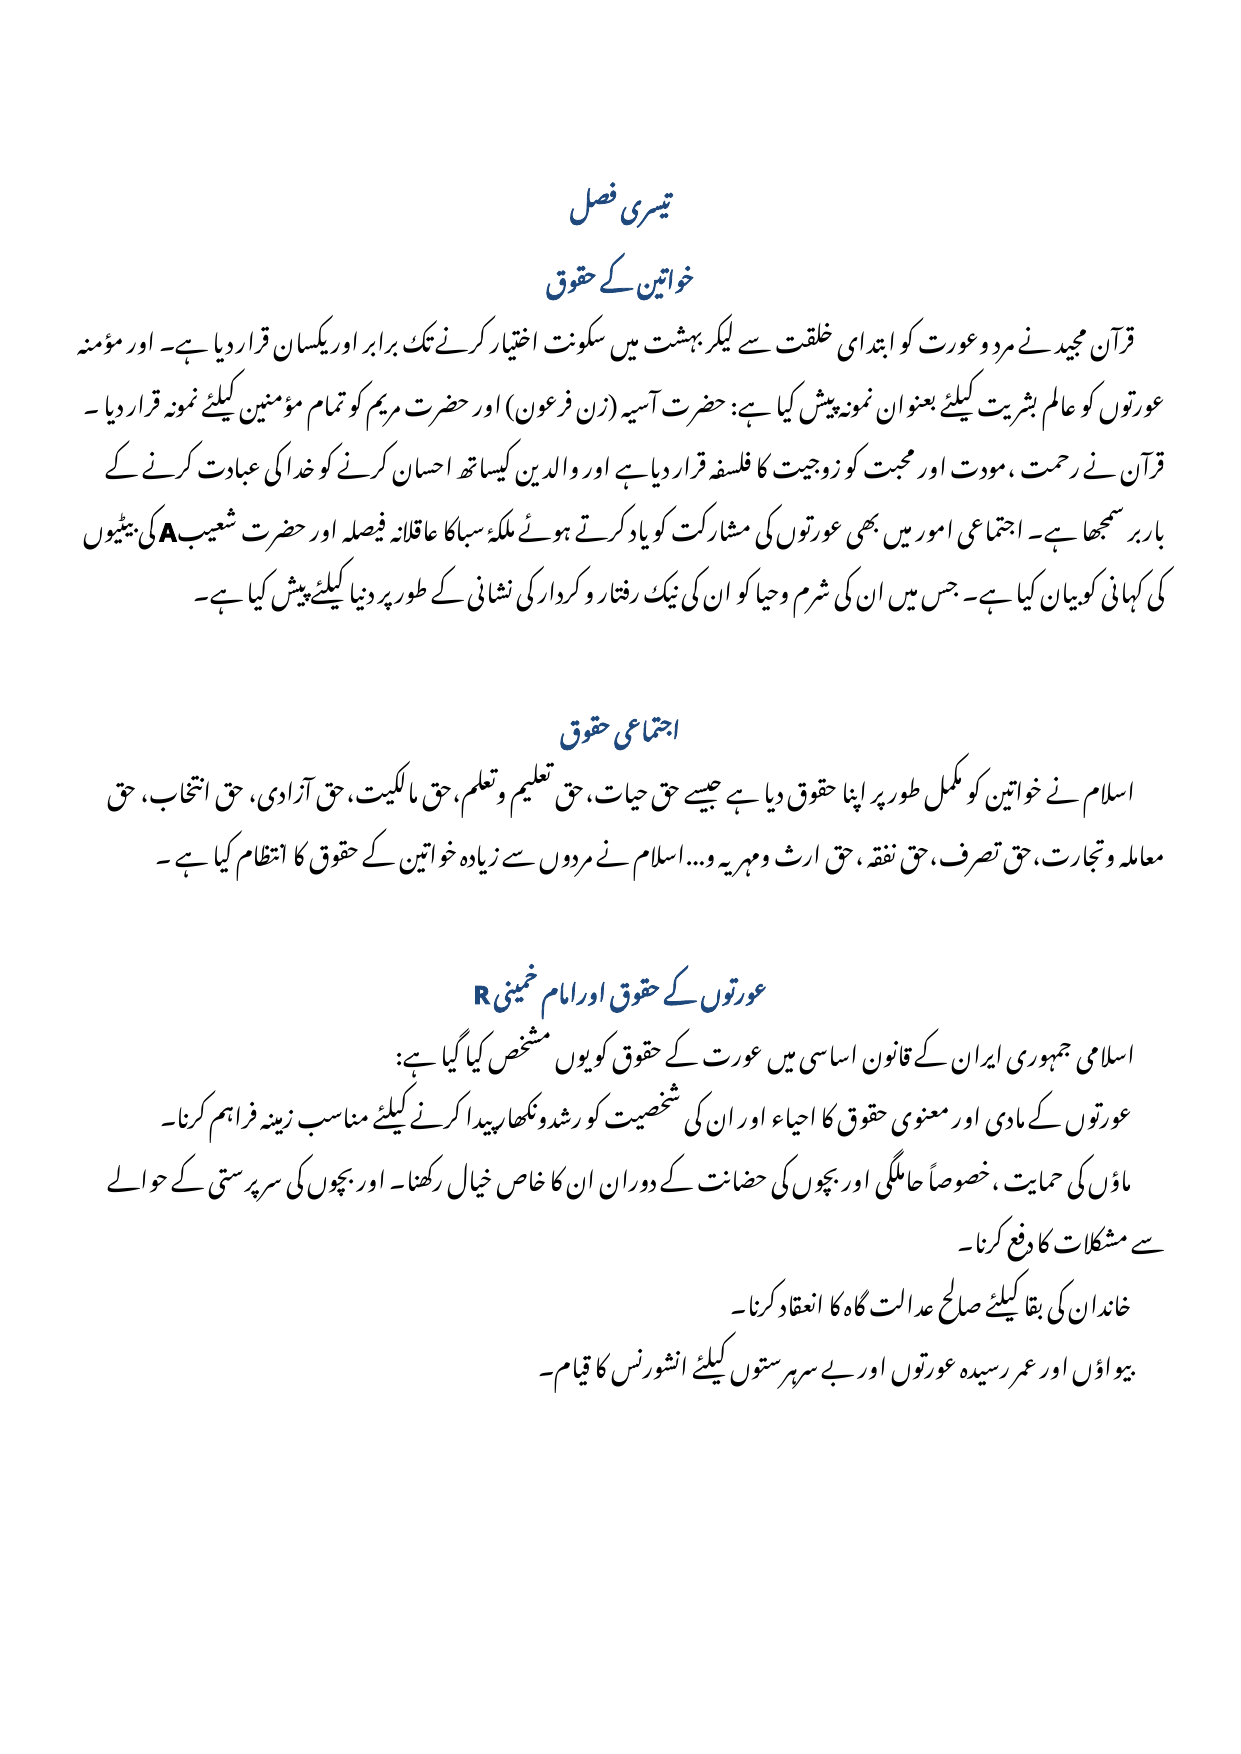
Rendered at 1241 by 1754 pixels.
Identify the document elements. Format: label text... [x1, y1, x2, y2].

text عورتوں کے مادی اور معنوی حقوق کا احیاء اور ان کی شخصیت کو رشدونکھار پیدا کرنے کیلئے مناسب زمینہ فراہم کرنا۔ [75, 1081, 1165, 1144]
text ماؤں کی حمایت ،خصوصاً حاملگی اور بچوں کی حضانت کے دوران ان کا خاص خیال رکھنا۔ اور بچوں کی سرپرستی کے حوالے سے مشکلات کا دفع کرنا۔ [75, 1144, 1165, 1269]
text بیواؤں اور عمر رسیدہ عورتوں اور بے سرہرستوں کیلئے انشورنس کا قیام۔ [75, 1331, 1165, 1394]
text خاندان کی بقا کیلئے صالح عدالت گاہ کا انعقاد کرنا۔ [75, 1269, 1165, 1331]
text اسلامی جمہوری ایران کے قانون اساسی میں عورت کے حقوق کو یوں مشخص کیا گیا ہے: [75, 1019, 1165, 1081]
subtitle تیسری فصل [75, 169, 1165, 231]
text قرآن مجید نے مرد وعورت کو ابتدای خلقت سے لیکر بہشت میں سکونت اختیار کرنے تک برابر اور یکسان قرار دیا ہے۔ اور مؤمنہ عورتوں کو عالم بشریت کیلئے بعنوان نمونہ پیش کیا ہے: حضرت آسیہ (زن فرعون) اور حضرت مریم کو تمام مؤمنین کیلئے نمونہ قرار دیا ۔ قرآن نے رحمت ،مودت اور محبت کو زوجیت کا فلسفہ قرار دیاہے اور والدین کیساتھ احسان کرنے کو خدا کی عبادت کرنے کے باربر سمجھا ہے۔ اجتماعی امور میں بھی عورتوں کی مشارکت کو یاد کرتے ہوئے ملکۂ سباکا عاقلانہ فیصلہ اور حضرت شعیبA کی بیٹیوں کی کہانی کو بیان کیا ہے۔ جس میں ان کی شرم وحیا کو ان کی نیک رفتار و کردار کی نشانی کے طور پر دنیا کیلئے پیش کیا ہے۔ [75, 306, 1165, 619]
text اسلام نے خواتین کو مکمل طور پر اپنا حقوق دیا ہے جیسے حق حیات،حق تعلیم وتعلم،حق مالکیت،حق آزادی، حق انتخاب، حق معاملہ وتجارت،حق تصرف،حق نفقہ ،حق ارث ومہریہ و...اسلام نے مردوں سے زیادہ خواتین کے حقوق کا انتظام کیا ہے ۔ [75, 756, 1165, 881]
subtitle اجتماعی حقوق [75, 694, 1165, 756]
subtitle عورتوں کے حقوق اورامام خمینی R [75, 956, 1165, 1019]
subtitle خواتین کے حقوق [75, 244, 1165, 306]
